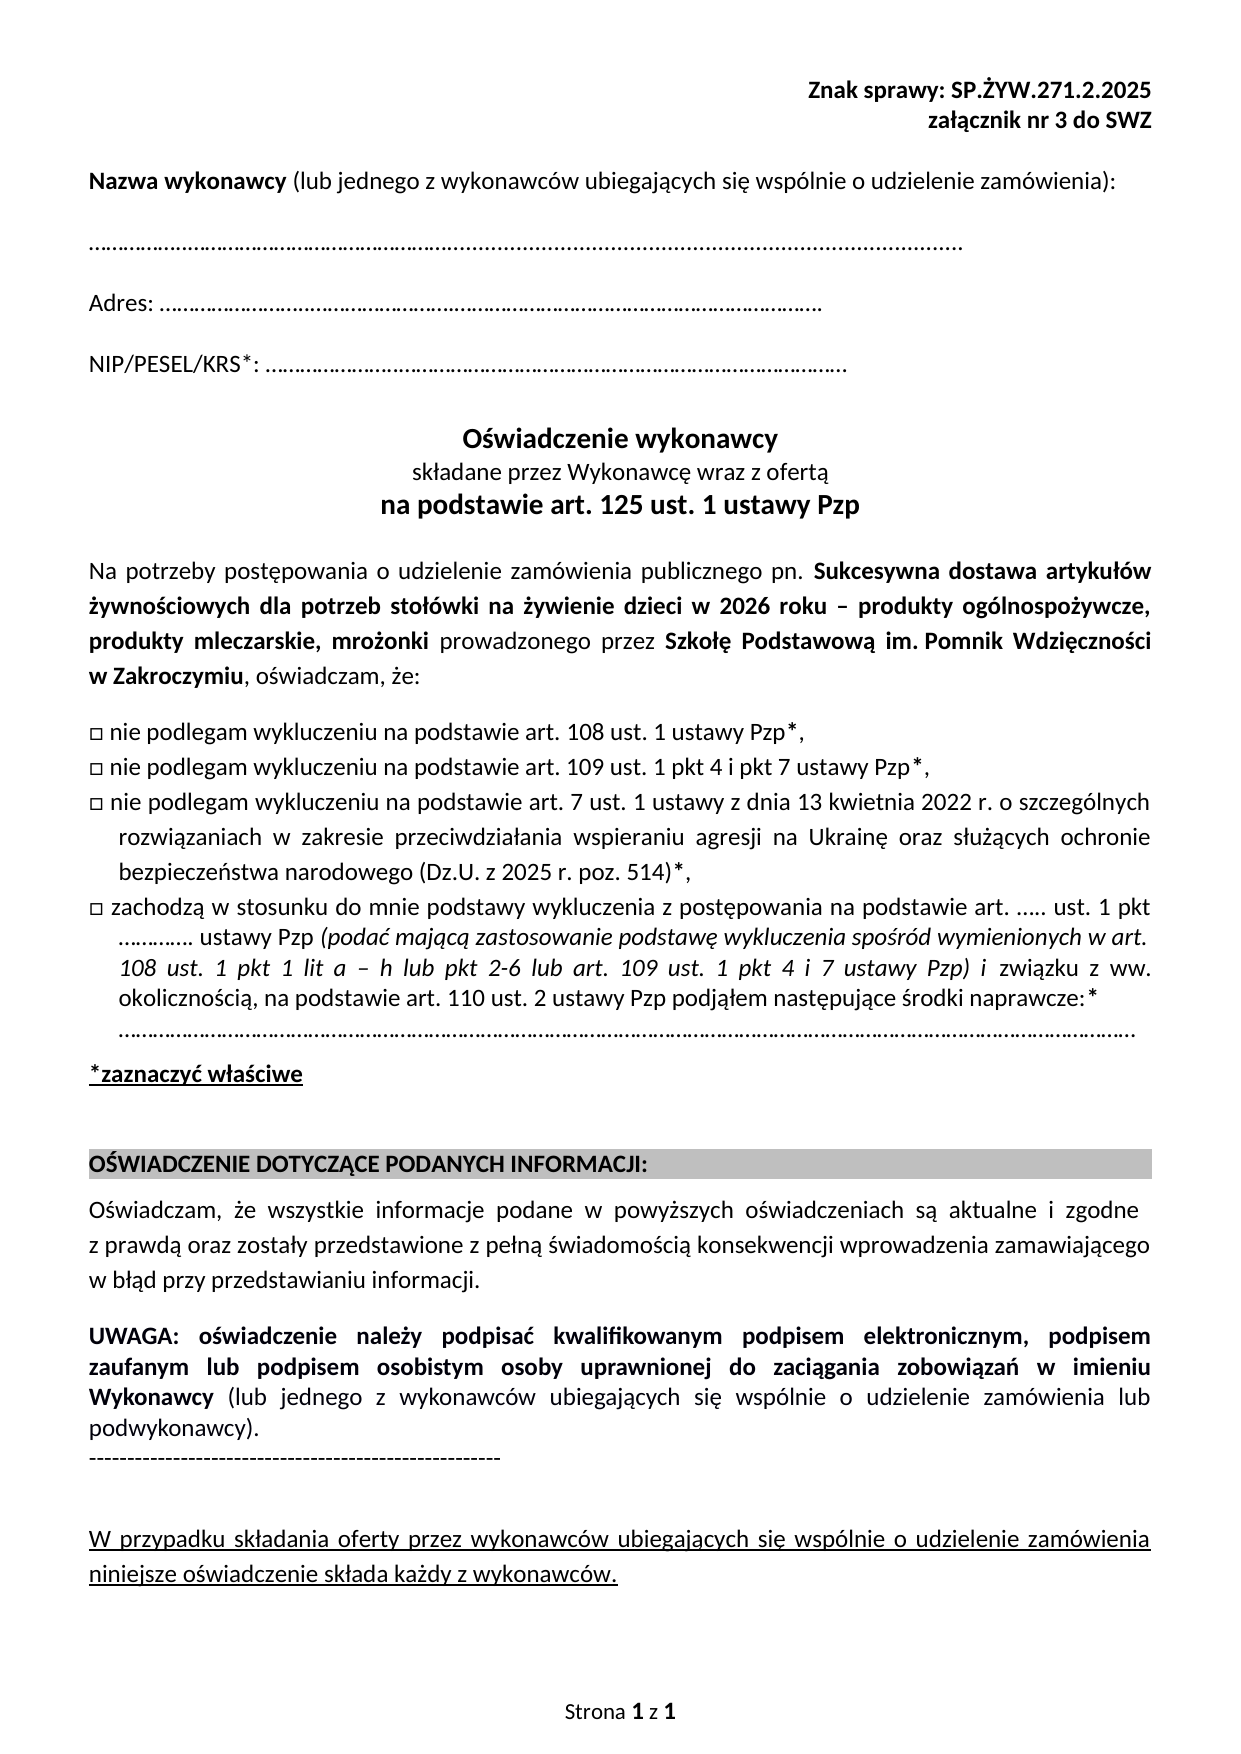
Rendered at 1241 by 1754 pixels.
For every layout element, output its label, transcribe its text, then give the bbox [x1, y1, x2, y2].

text Oświadczam, że wszystkie informacje podane w powyższych oświadczeniach są aktualne i zgodne z prawdą oraz zostały przedstawione z pełną świadomością konsekwencji wprowadzenia zamawiającego w błąd przy przedstawianiu informacji. [89, 1194, 1152, 1295]
text *zaznaczyć właściwe [15, 1058, 1152, 1089]
text NIP/PESEL/KRS*: …………………..…………………………………………………………………… [89, 348, 1152, 379]
text Oświadczenie wykonawcy [89, 420, 1152, 456]
text Na potrzeby postępowania o udzielenie zamówienia publicznego pn. Sukcesywna dostawa artykułów żywnościowych dla potrzeb stołówki na żywienie dzieci w 2026 roku – produkty ogólnospożywcze, produkty mleczarskie, mrożonki prowadzonego przez Szkołę Podstawową im. Pomnik Wdzięczności w Zakroczymiu, oświadczam, że: [89, 555, 1152, 690]
text □ zachodzą w stosunku do mnie podstawy wykluczenia z postępowania na podstawie art. ….. ust. 1 pkt …………. ustawy Pzp (podać mającą zastosowanie podstawę wykluczenia spośród wymienionych w art. 108 ust. 1 pkt 1 lit a – h lub pkt 2-6 lub art. 109 ust. 1 pkt 4 i 7 ustawy Pzp) i związku z ww. okolicznością, na podstawie art. 110 ust. 2 ustawy Pzp podjąłem następujące środki naprawcze:* [89, 891, 1152, 1013]
text ------------------------------------------------------ [89, 1442, 1152, 1473]
text OŚWIADCZENIE DOTYCZĄCE PODANYCH INFORMACJI: [89, 1149, 1152, 1179]
text □ nie podlegam wykluczeniu na podstawie art. 7 ust. 1 ustawy z dnia 13 kwietnia 2022 r. o szczególnych rozwiązaniach w zakresie przeciwdziałania wspieraniu agresji na Ukrainę oraz służących ochronie bezpieczeństwa narodowego (Dz.U. z 2025 r. poz. 514)*, [89, 786, 1152, 886]
text Adres: ……………………..…………………….………………………………………………………. [89, 287, 1152, 318]
text na podstawie art. 125 ust. 1 ustawy Pzp [89, 486, 1152, 522]
text składane przez Wykonawcę wraz z ofertą [89, 456, 1152, 486]
text Nazwa wykonawcy (lub jednego z wykonawców ubiegających się wspólnie o udzielenie zamówienia): [89, 165, 1152, 196]
text ……………..……………………………………….................................................................................. [89, 226, 1152, 257]
text …………………………………………………………………………………………………………………………………………………………… [118, 1013, 1152, 1043]
text Znak sprawy: SP.ŻYW.271.2.2025 [89, 74, 1152, 104]
text □ nie podlegam wykluczeniu na podstawie art. 108 ust. 1 ustawy Pzp*, [89, 716, 1152, 746]
text □ nie podlegam wykluczeniu na podstawie art. 109 ust. 1 pkt 4 i pkt 7 ustawy Pzp*, [89, 751, 1152, 781]
text załącznik nr 3 do SWZ [90, 104, 1152, 135]
text W przypadku składania oferty przez wykonawców ubiegających się wspólnie o udzielenie zamówienia niniejsze oświadczenie składa każdy z wykonawców. [89, 1523, 1152, 1588]
text UWAGA: oświadczenie należy podpisać kwalifikowanym podpisem elektronicznym, podpisem zaufanym lub podpisem osobistym osoby uprawnionej do zaciągania zobowiązań w imieniu Wykonawcy (lub jednego z wykonawców ubiegających się wspólnie o udzielenie zamówienia lub podwykonawcy). [89, 1320, 1152, 1442]
